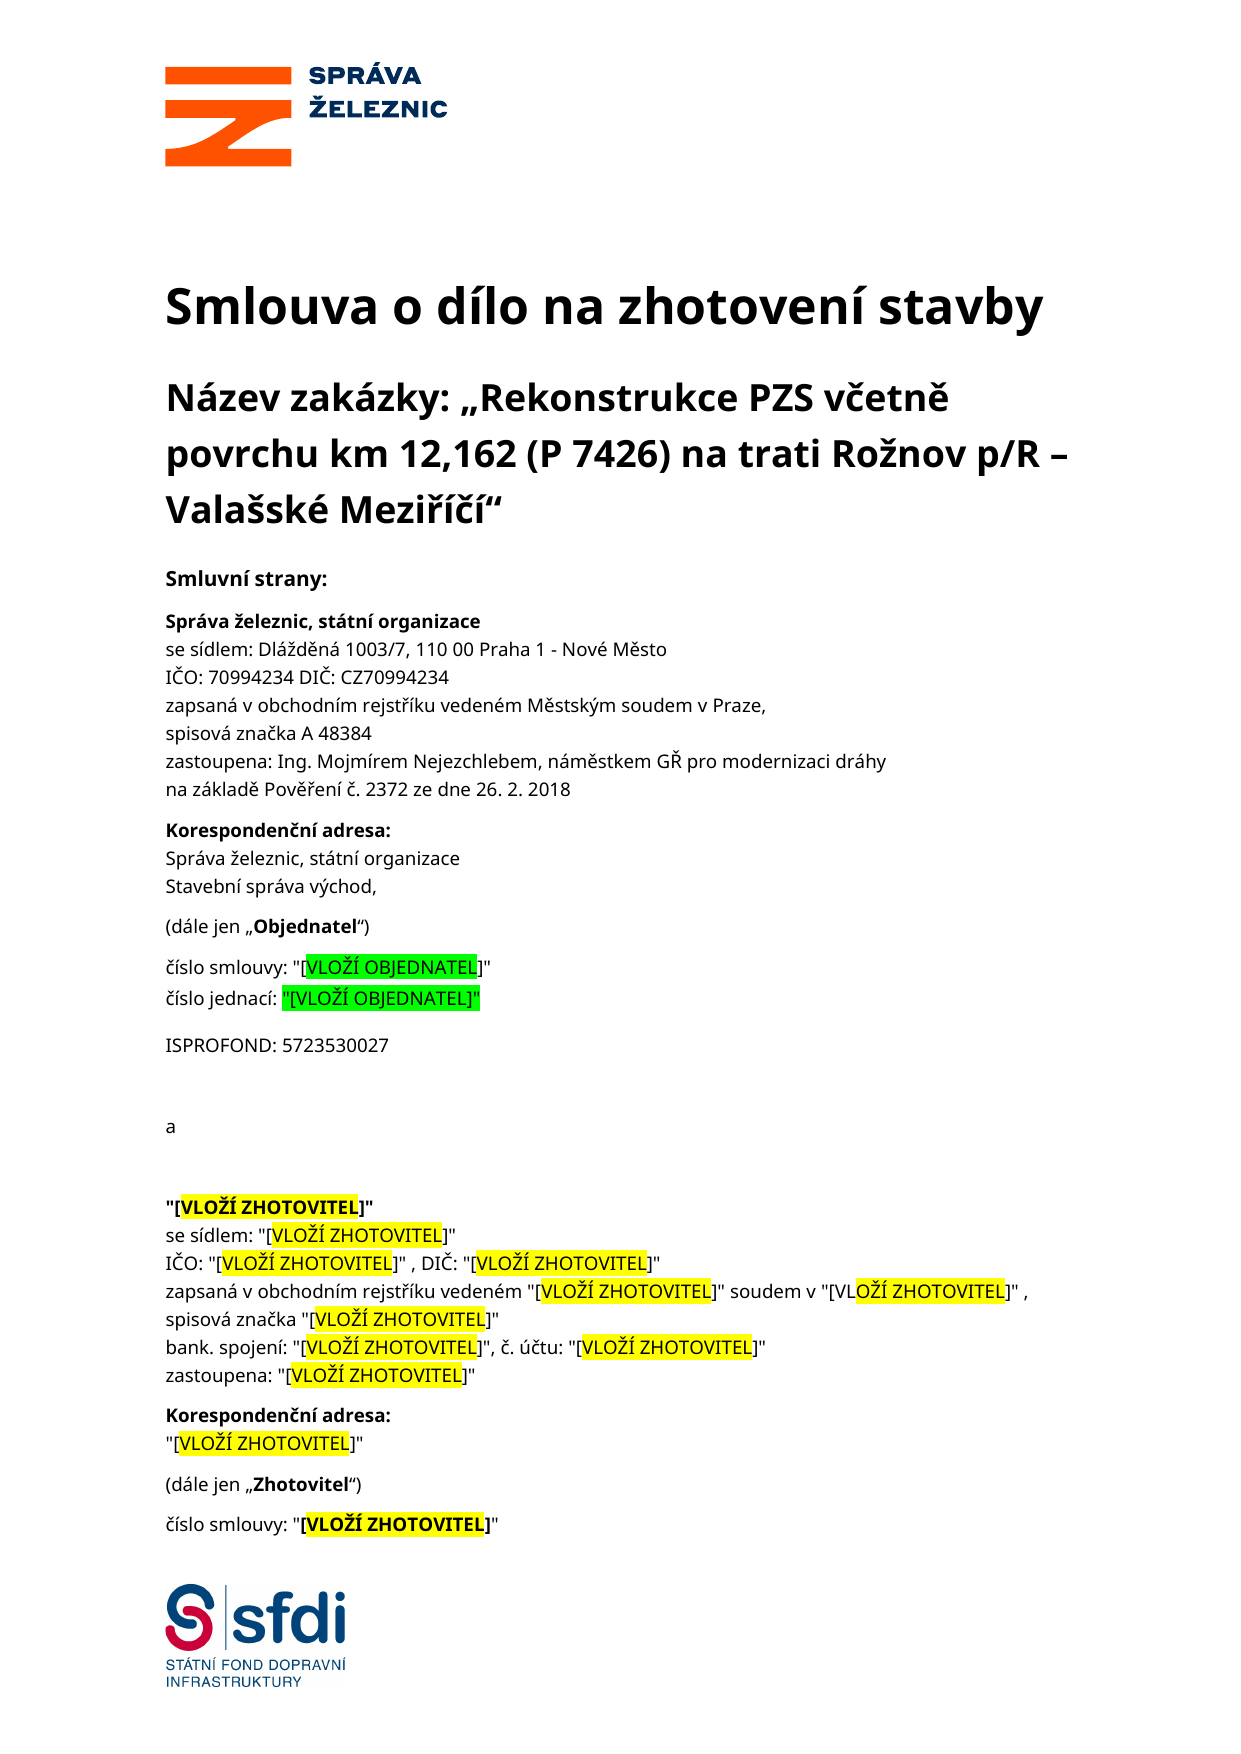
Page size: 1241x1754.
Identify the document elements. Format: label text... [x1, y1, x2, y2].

text zastoupena: "[VLOŽÍ ZHOTOVITEL]" [165, 1362, 291, 1388]
text číslo smlouvy: "[VLOŽÍ ZHOTOVITEL]" [165, 1512, 306, 1537]
text číslo smlouvy: "[VLOŽÍ OBJEDNATEL]" [477, 954, 1075, 979]
text Název zakázky: „Rekonstrukce PZS včetně povrchu km 12,162 (P 7426) na trati Rožnov p/R – Valašské Meziříčí“ [165, 371, 1075, 534]
text "[VLOŽÍ ZHOTOVITEL]" [349, 1431, 1075, 1456]
picture [165, 1582, 346, 1687]
text Správa železnic, státní organizace [165, 608, 1075, 634]
text (dále jen „Objednatel“) [165, 913, 1075, 939]
text zapsaná v obchodním rejstříku vedeném Městským soudem v Praze, [165, 692, 1075, 718]
text ISPROFOND: 5723530027 [165, 1032, 1075, 1057]
text "[VLOŽÍ ZHOTOVITEL]" [358, 1194, 1075, 1219]
text se sídlem: "[VLOŽÍ ZHOTOVITEL]" [165, 1222, 272, 1248]
text IČO: 70994234 DIČ: CZ70994234 [165, 664, 1075, 690]
text spisová značka "[VLOŽÍ ZHOTOVITEL]" [165, 1306, 315, 1332]
text spisová značka A 48384 [165, 720, 1075, 746]
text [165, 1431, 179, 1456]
text spisová značka "[VLOŽÍ ZHOTOVITEL]" [485, 1306, 1075, 1332]
text bank. spojení: "[VLOŽÍ ZHOTOVITEL]", č. účtu: "[VLOŽÍ ZHOTOVITEL]" [752, 1334, 1075, 1360]
text Stavební správa východ, [165, 873, 1075, 898]
text Korespondenční adresa: [165, 1403, 1075, 1428]
text číslo smlouvy: "[VLOŽÍ OBJEDNATEL]" [165, 954, 306, 979]
text Korespondenční adresa: [165, 817, 1075, 842]
text se sídlem: Dlážděná 1003/7, 110 00 Praha 1 - Nové Město [165, 636, 1075, 662]
text a [165, 1113, 1075, 1138]
text na základě Pověření č. 2372 ze dne 26. 2. 2018 [165, 776, 1075, 802]
text se sídlem: "[VLOŽÍ ZHOTOVITEL]" [442, 1222, 1075, 1248]
text zastoupena: "[VLOŽÍ ZHOTOVITEL]" [462, 1362, 1075, 1388]
text (dále jen „Zhotovitel“) [165, 1471, 1075, 1497]
text Smlouva o dílo na zhotovení stavby [165, 271, 1075, 339]
text zapsaná v obchodním rejstříku vedeném "[VLOŽÍ ZHOTOVITEL]" soudem v "[VLOŽÍ ZHOTOVITEL]" , [165, 1278, 541, 1304]
text číslo smlouvy: "[VLOŽÍ ZHOTOVITEL]" [484, 1512, 1075, 1537]
text Správa železnic, státní organizace [165, 845, 1075, 870]
text Smluvní strany: [165, 564, 1075, 593]
text IČO: "[VLOŽÍ ZHOTOVITEL]" , DIČ: "[VLOŽÍ ZHOTOVITEL]" [647, 1250, 1075, 1276]
text číslo jednací: "[VLOŽÍ OBJEDNATEL]" [165, 982, 1075, 1011]
text zastoupena: Ing. Mojmírem Nejezchlebem, náměstkem GŘ pro modernizaci dráhy [165, 748, 1075, 774]
